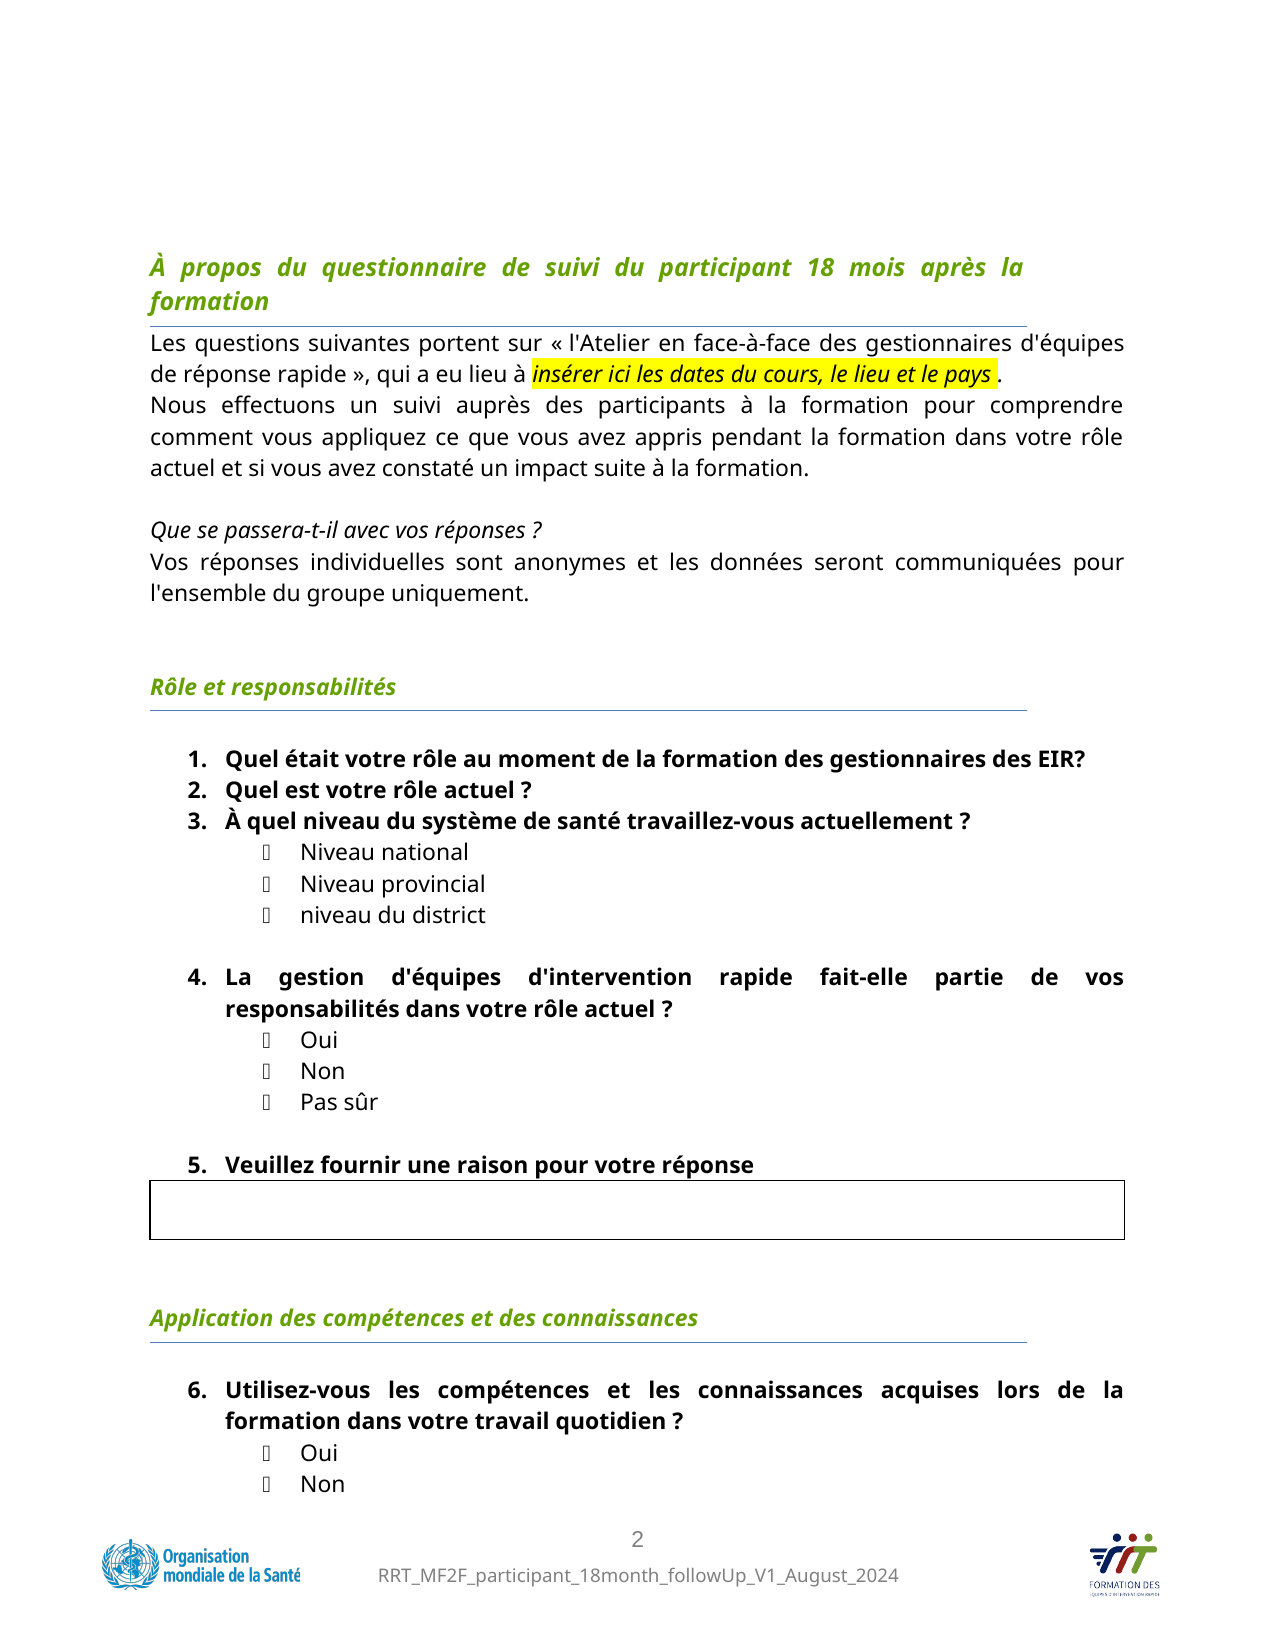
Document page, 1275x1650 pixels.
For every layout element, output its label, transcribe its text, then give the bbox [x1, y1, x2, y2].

list Oui [262, 1024, 1125, 1055]
list Pas sûr [262, 1086, 1125, 1117]
subtitle Rôle et responsabilités [150, 671, 1027, 710]
list Utilisez-vous les compétences et les connaissances acquises lors de la formation dans votre travail quotidien ? [187, 1374, 1125, 1437]
text Vos réponses individuelles sont anonymes et les données seront communiquées pour l'ensemble du groupe uniquement. [150, 546, 1125, 608]
subtitle À propos du questionnaire de suivi du participant 18 mois après la formation [150, 249, 1027, 326]
picture [1089, 1533, 1160, 1597]
list Oui [262, 1437, 1125, 1468]
list À quel niveau du système de santé travaillez-vous actuellement ? [187, 805, 1125, 836]
list Niveau national [262, 836, 1125, 867]
list La gestion d'équipes d'intervention rapide fait-elle partie de vos responsabilités dans votre rôle actuel ? [187, 961, 1125, 1024]
list Quel était votre rôle au moment de la formation des gestionnaires des EIR? [187, 742, 1125, 774]
picture [102, 1539, 301, 1590]
text Que se passera-t-il avec vos réponses ? [150, 514, 1125, 546]
text Les questions suivantes portent sur « l'Atelier en face-à-face des gestionnaires d'équipes de réponse rapide », qui a eu lieu à insérer ici les dates du cours, le lieu et le pays . [150, 327, 1125, 389]
text Nous effectuons un suivi auprès des participants à la formation pour comprendre comment vous appliquez ce que vous avez appris pendant la formation dans votre rôle actuel et si vous avez constaté un impact suite à la formation. [150, 389, 1125, 483]
list niveau du district [262, 899, 1125, 930]
table_header [151, 1181, 1124, 1239]
subtitle Application des compétences et des connaissances [150, 1302, 1027, 1342]
picture [102, 1571, 124, 1590]
list Quel est votre rôle actuel ? [187, 774, 1125, 805]
list Non [262, 1055, 1125, 1086]
list Veuillez fournir une raison pour votre réponse [187, 1149, 1125, 1180]
list Niveau provincial [262, 867, 1125, 899]
list Non [262, 1468, 1125, 1499]
